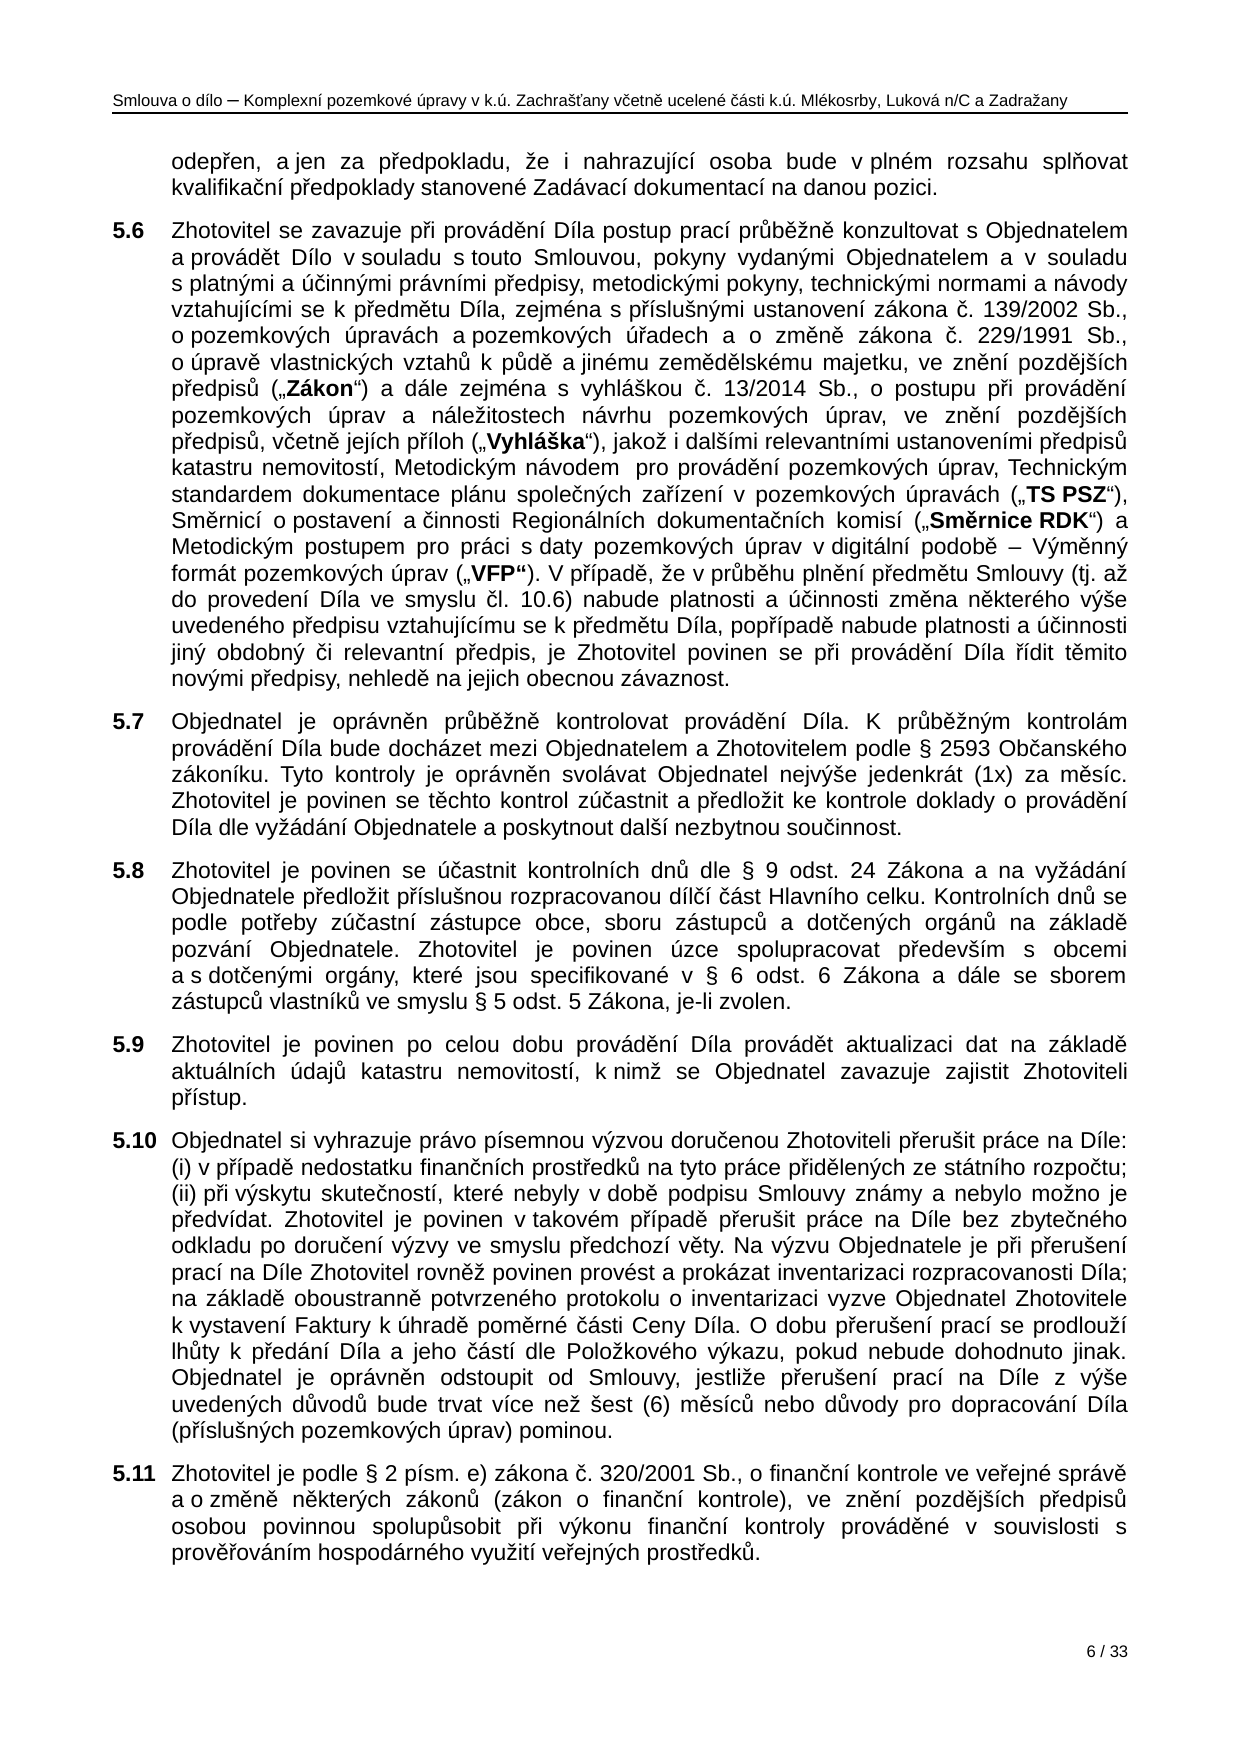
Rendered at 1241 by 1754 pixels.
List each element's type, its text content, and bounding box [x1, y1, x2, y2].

text Objednatel je oprávněn průběžně kontrolovat provádění Díla. K průběžným kontrolám provádění Díla bude docházet mezi Objednatelem a Zhotovitelem podle § 2593 Občanského zákoníku. Tyto kontroly je oprávněn svolávat Objednatel nejvýše jedenkrát (1x) za měsíc. Zhotovitel je povinen se těchto kontrol zúčastnit a předložit ke kontrole doklady o provádění Díla dle vyžádání Objednatele a poskytnout další nezbytnou součinnost. [112, 708, 1128, 840]
text Zhotovitel je povinen se účastnit kontrolních dnů dle § 9 odst. 24 Zákona a na vyžádání Objednatele předložit příslušnou rozpracovanou dílčí část Hlavního celku. Kontrolních dnů se podle potřeby zúčastní zástupce obce, sboru zástupců a dotčených orgánů na základě pozvání Objednatele. Zhotovitel je povinen úzce spolupracovat především s obcemi a s dotčenými orgány, které jsou specifikované v § 6 odst. 6 Zákona a dále se sborem zástupců vlastníků ve smyslu § 5 odst. 5 Zákona, je-li zvolen. [112, 857, 1128, 1015]
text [112, 148, 1128, 200]
text Objednatel si vyhrazuje právo písemnou výzvou doručenou Zhotoviteli přerušit práce na Díle: (i) v případě nedostatku finančních prostředků na tyto práce přidělených ze státního rozpočtu; (ii) při výskytu skutečností, které nebyly v době podpisu Smlouvy známy a nebylo možno je předvídat. Zhotovitel je povinen v takovém případě přerušit práce na Díle bez zbytečného odkladu po doručení výzvy ve smyslu předchozí věty. Na výzvu Objednatele je při přerušení prací na Díle Zhotovitel rovněž povinen provést a prokázat inventarizaci rozpracovanosti Díla; na základě oboustranně potvrzeného protokolu o inventarizaci vyzve Objednatel Zhotovitele k vystavení Faktury k úhradě poměrné části Ceny Díla. O dobu přerušení prací se prodlouží lhůty k předání Díla a jeho částí dle Položkového výkazu, pokud nebude dohodnuto jinak. Objednatel je oprávněn odstoupit od Smlouvy, jestliže přerušení prací na Díle z výše uvedených důvodů bude trvat více než šest (6) měsíců nebo důvody pro dopracování Díla (příslušných pozemkových úprav) pominou. [112, 1127, 1128, 1443]
text Zhotovitel je podle § 2 písm. e) zákona č. 320/2001 Sb., o finanční kontrole ve veřejné správě a o změně některých zákonů (zákon o finanční kontrole), ve znění pozdějších předpisů osobou povinnou spolupůsobit při výkonu finanční kontroly prováděné v souvislosti s prověřováním hospodárného využití veřejných prostředků. [112, 1460, 1128, 1565]
text Zhotovitel se zavazuje při provádění Díla postup prací průběžně konzultovat s Objednatelem a provádět Dílo v souladu s touto Smlouvou, pokyny vydanými Objednatelem a v souladu s platnými a účinnými právními předpisy, metodickými pokyny, technickými normami a návody vztahujícími se k předmětu Díla, zejména s příslušnými ustanovení zákona č. 139/2002 Sb., o pozemkových úpravách a pozemkových úřadech a o změně zákona č. 229/1991 Sb., o úpravě vlastnických vztahů k půdě a jinému zemědělskému majetku, ve znění pozdějších předpisů („Zákon“) a dále zejména s vyhláškou č. 13/2014 Sb., o postupu při provádění pozemkových úprav a náležitostech návrhu pozemkových úprav, ve znění pozdějších předpisů, včetně jejích příloh („Vyhláška“), jakož i dalšími relevantními ustanoveními předpisů katastru nemovitostí, Metodickým návodem pro provádění pozemkových úprav, Technickým standardem dokumentace plánu společných zařízení v pozemkových úpravách („TS PSZ“), Směrnicí o postavení a činnosti Regionálních dokumentačních komisí („Směrnice RDK“) a Metodickým postupem pro práci s daty pozemkových úprav v digitální podobě – Výměnný formát pozemkových úprav („VFP“). V případě, že v průběhu plnění předmětu Smlouvy (tj. až do provedení Díla ve smyslu čl. 10.6) nabude platnosti a účinnosti změna některého výše uvedeného předpisu vztahujícímu se k předmětu Díla, popřípadě nabude platnosti a účinnosti jiný obdobný či relevantní předpis, je Zhotovitel povinen se při provádění Díla řídit těmito novými předpisy, nehledě na jejich obecnou závaznost. [112, 217, 1128, 691]
text Zhotovitel je povinen po celou dobu provádění Díla provádět aktualizaci dat na základě aktuálních údajů katastru nemovitostí, k nimž se Objednatel zavazuje zajistit Zhotoviteli přístup. [112, 1031, 1128, 1110]
